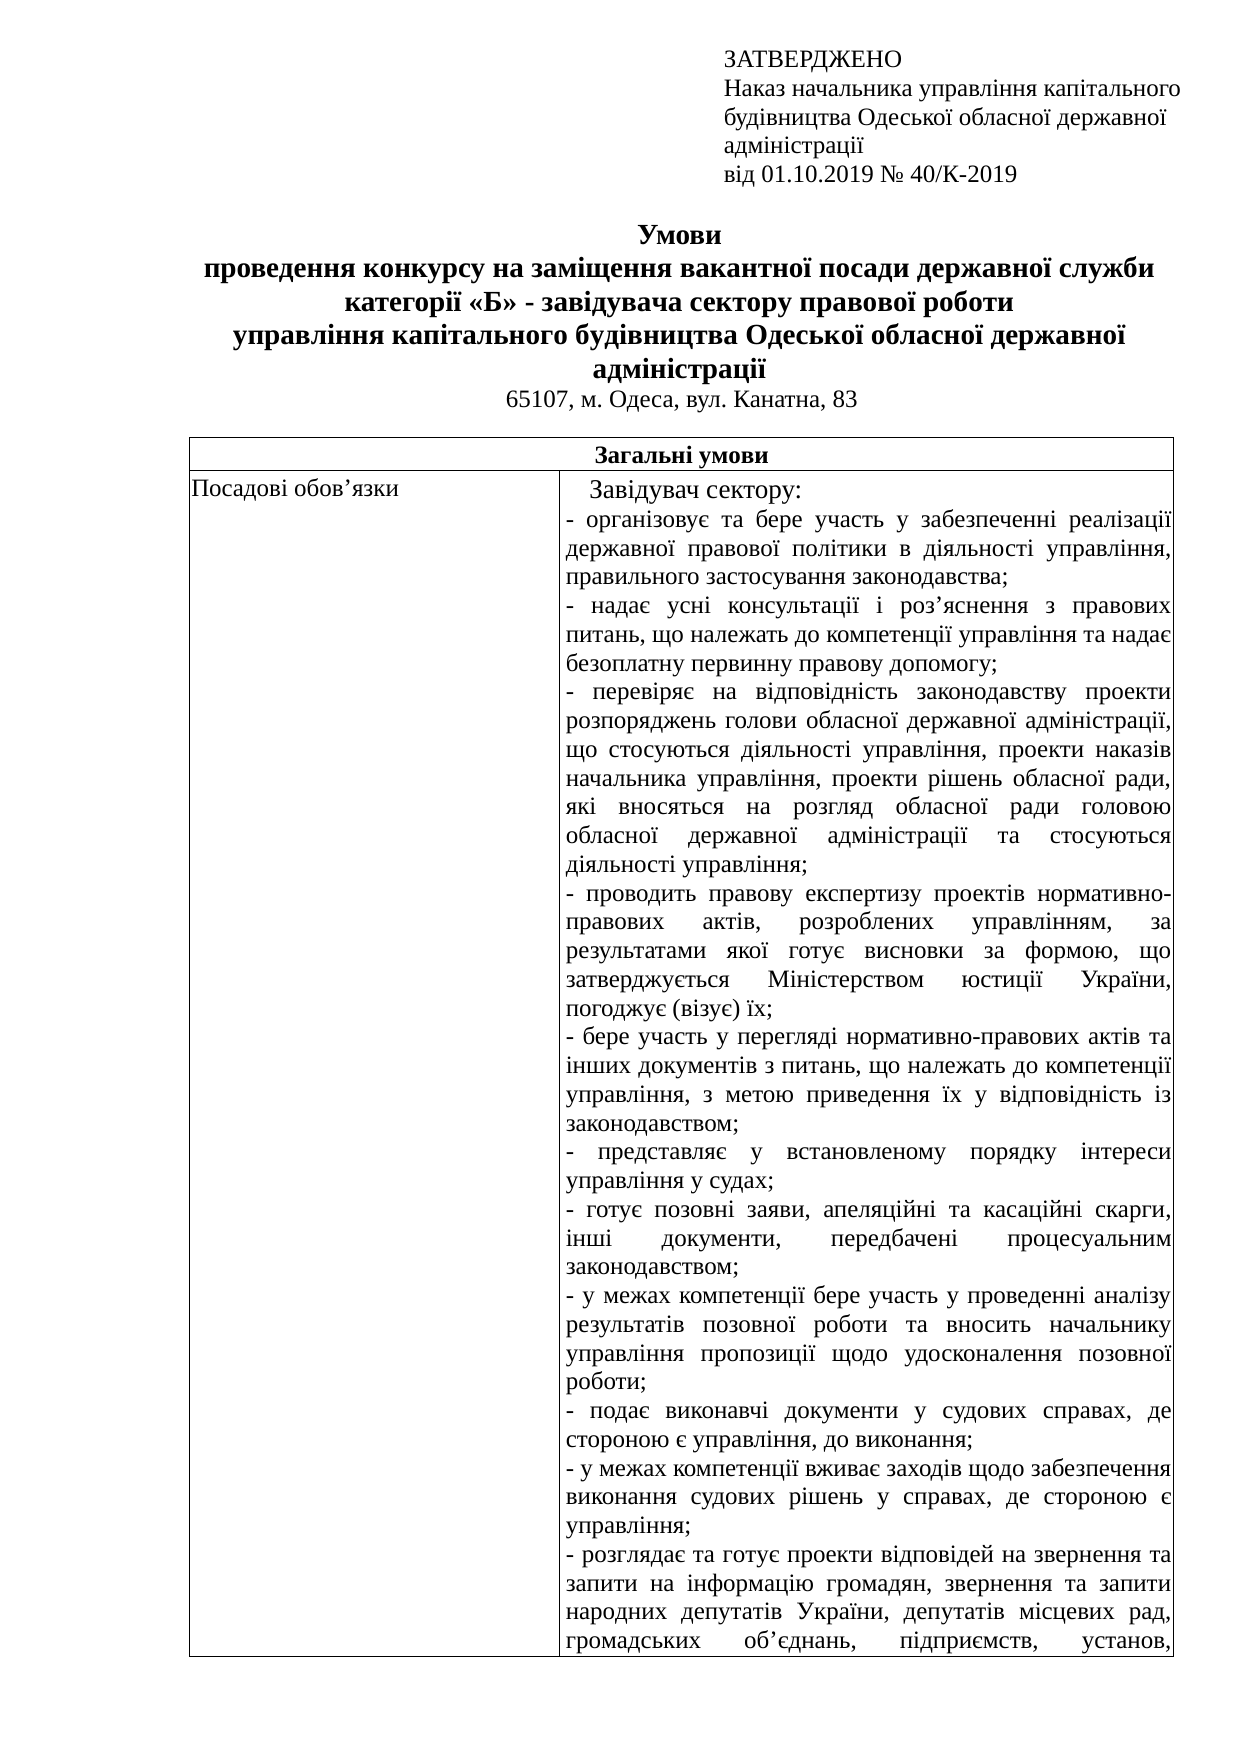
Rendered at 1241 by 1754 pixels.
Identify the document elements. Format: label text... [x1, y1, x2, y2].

table_cell Посадові обов’язки [190, 471, 559, 1656]
text Умови [177, 217, 1181, 250]
table_header Загальні умови [190, 438, 1173, 470]
text проведення конкурсу на заміщення вакантної посади державної служби категорії «Б» - завідувача сектору правової роботи [177, 250, 1181, 317]
text управління капітального будівництва Одеської обласної державної адміністрації [177, 317, 1181, 384]
text 65107, м. Одеса, вул. Канатна, 83 [182, 384, 1181, 413]
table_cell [560, 471, 1173, 1656]
text ЗАТВЕРДЖЕНО Наказ начальника управління капітального будівництва Одеської обласної державної адміністрації від 01.10.2019 № 40/К-2019 [723, 44, 1181, 188]
